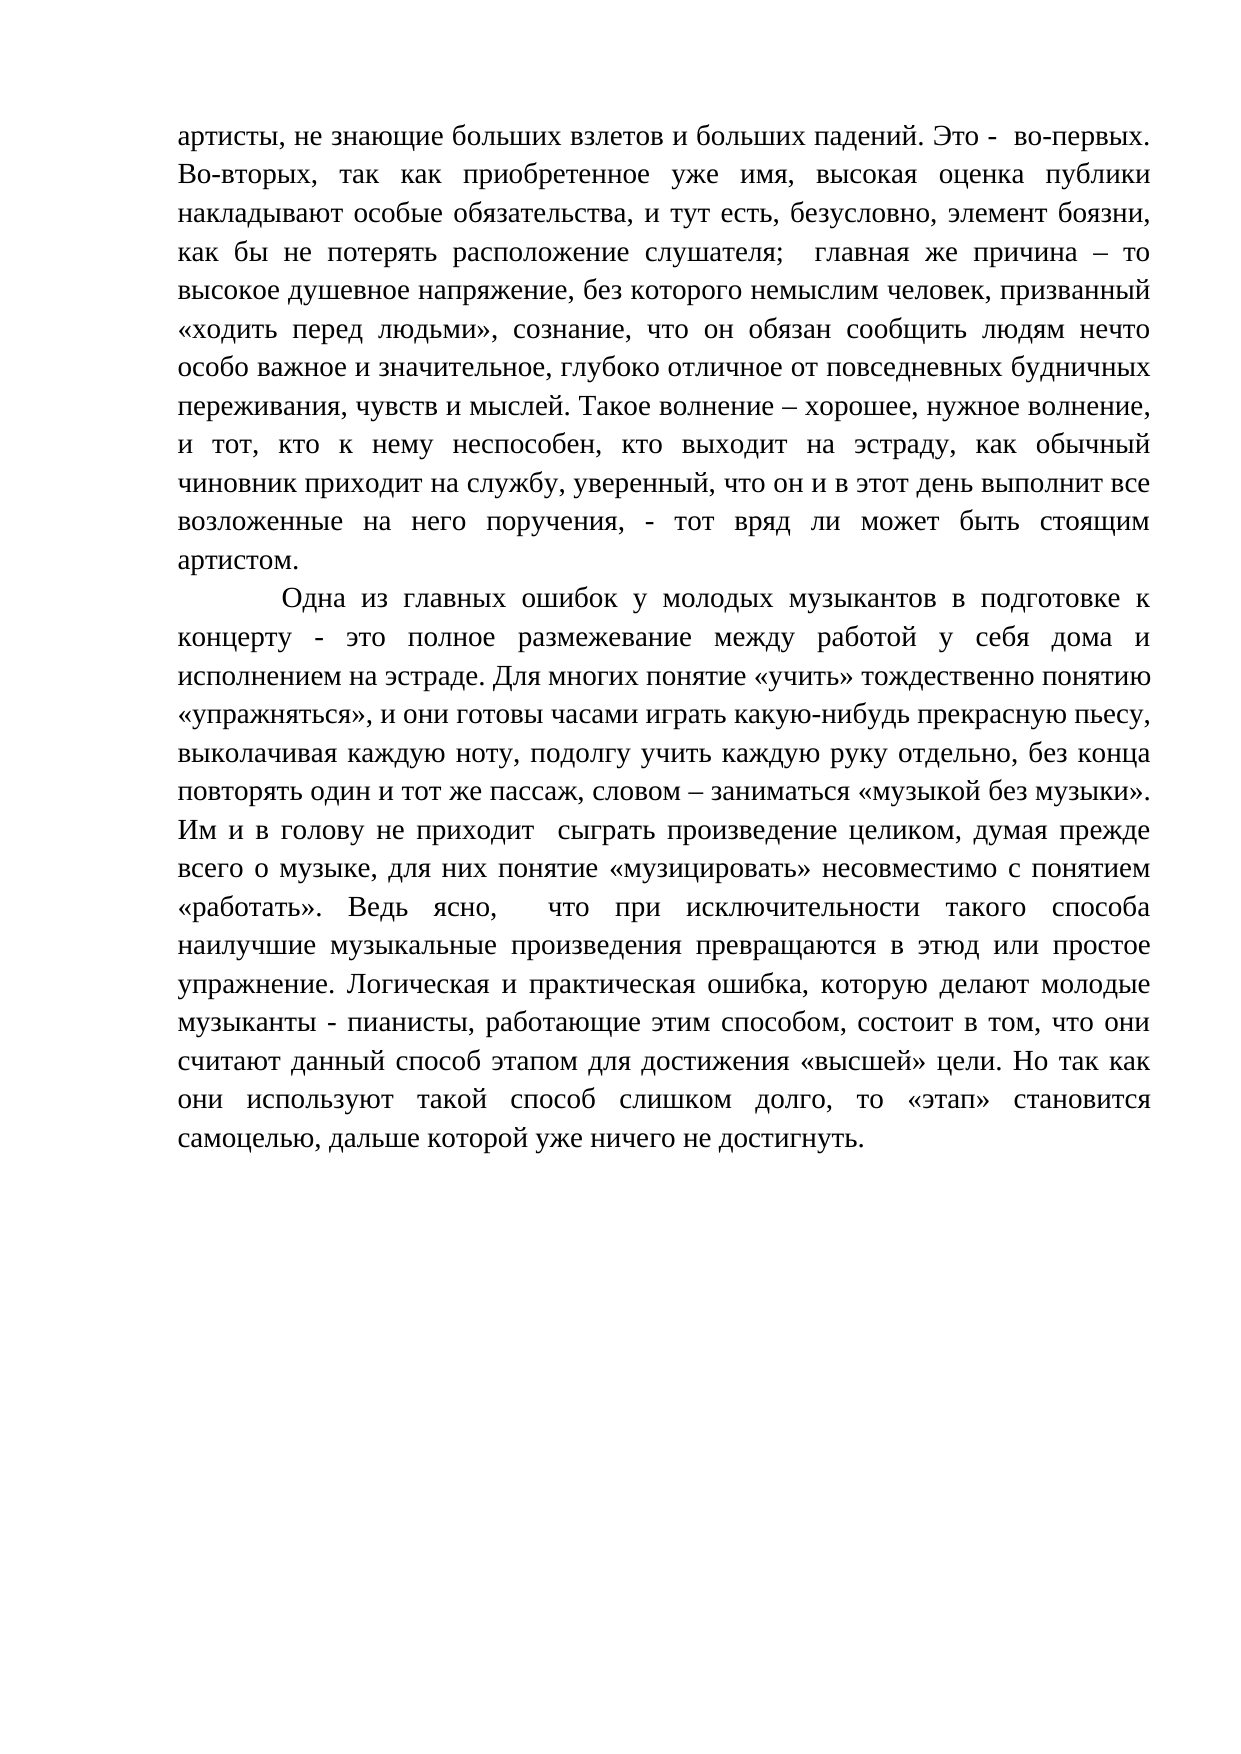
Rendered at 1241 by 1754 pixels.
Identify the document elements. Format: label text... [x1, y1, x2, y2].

text Одна из главных ошибок у молодых музыкантов в подготовке к концерту - это полное размежевание между работой у себя дома и исполнением на эстраде. Для многих понятие «учить» тождественно понятию «упражняться», и они готовы часами играть какую-нибудь прекрасную пьесу, выколачивая каждую ноту, подолгу учить каждую руку отдельно, без конца повторять один и тот же пассаж, словом – заниматься «музыкой без музыки». Им и в голову не приходит сыграть произведение целиком, думая прежде всего о музыке, для них понятие «музицировать» несовместимо с понятием «работать». Ведь ясно, что при исключительности такого способа наилучшие музыкальные произведения превращаются в этюд или простое упражнение. Логическая и практическая ошибка, которую делают молодые музыканты - пианисты, работающие этим способом, состоит в том, что они считают данный способ этапом для достижения «высшей» цели. Но так как они используют такой способ слишком долго, то «этап» становится самоцелью, дальше которой уже ничего не достигнуть. [177, 581, 1152, 1154]
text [177, 118, 1152, 576]
